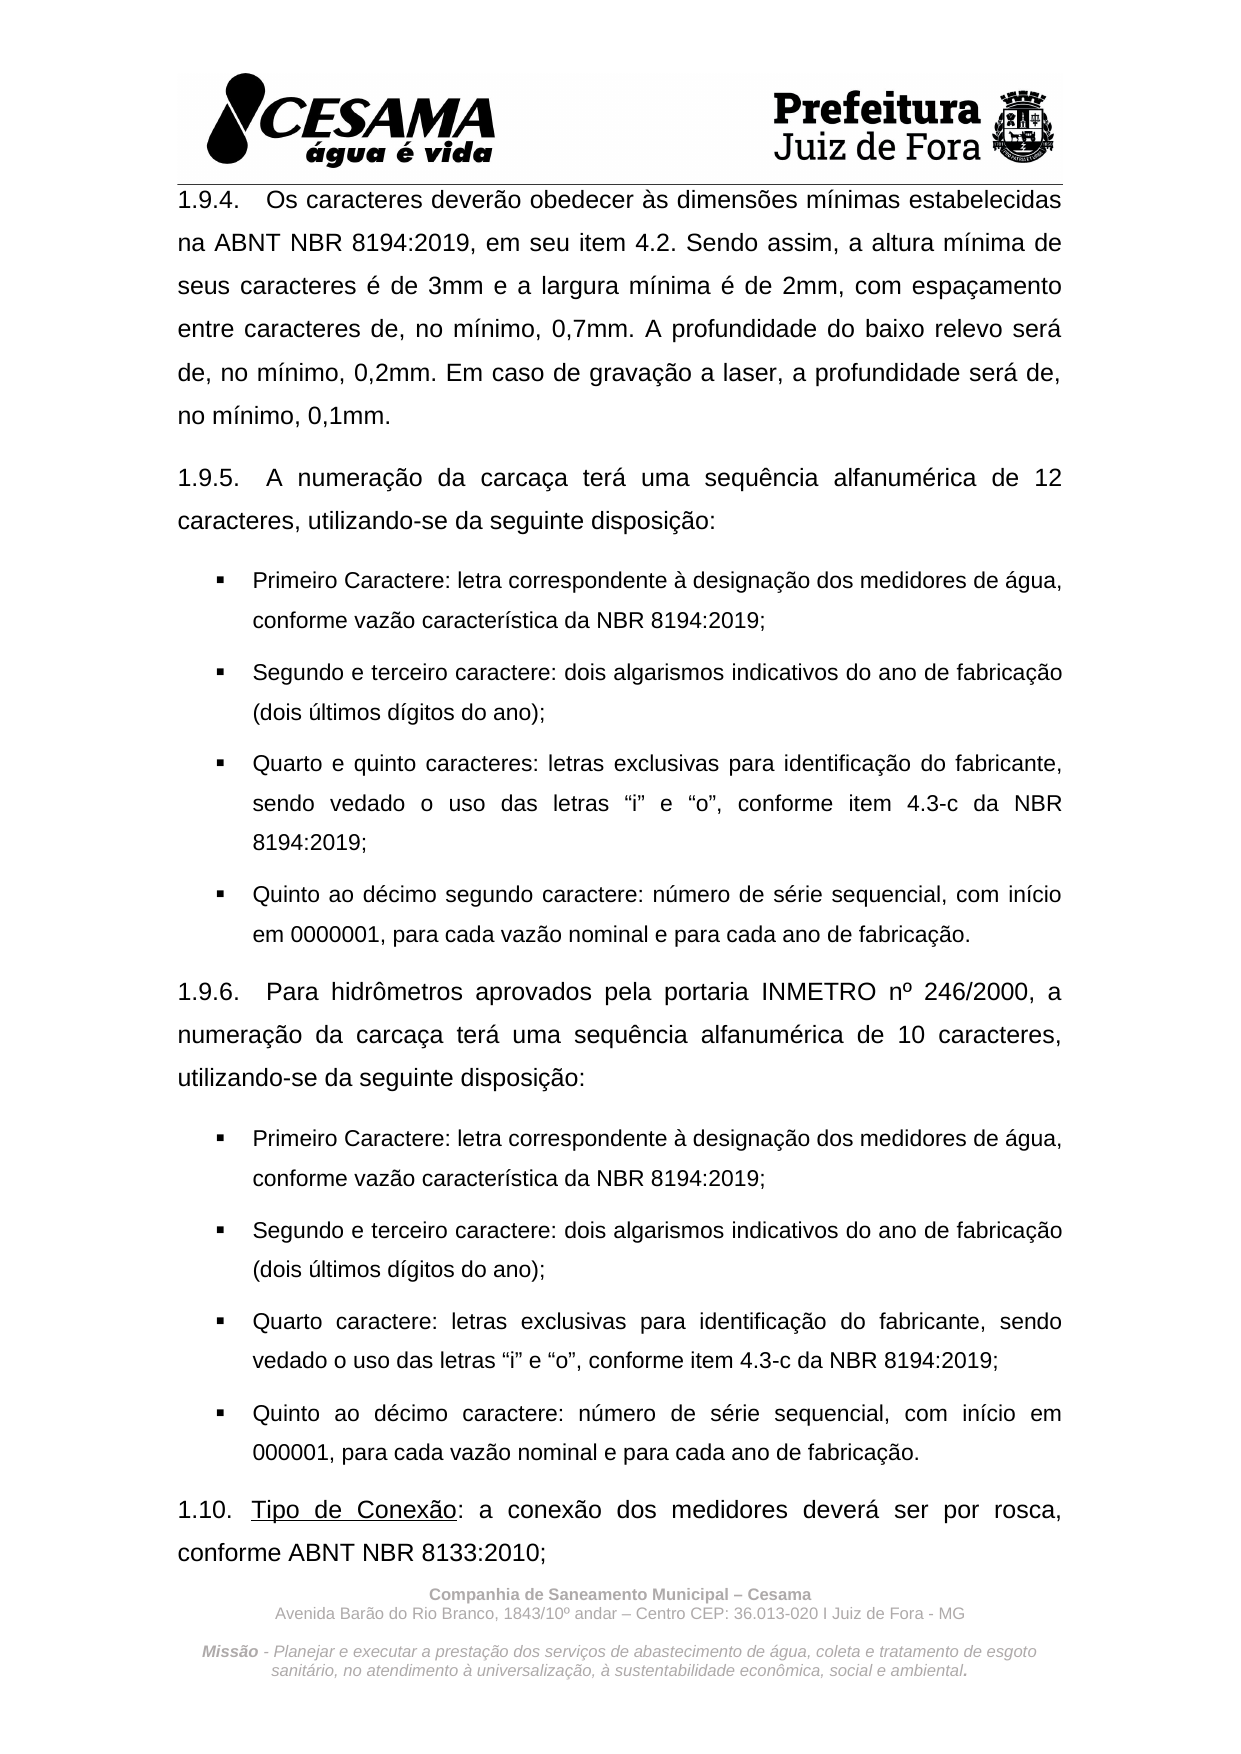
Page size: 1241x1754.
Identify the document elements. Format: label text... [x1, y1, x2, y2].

list Segundo e terceiro caractere: dois algarismos indicativos do ano de fabricação (dois últimos dígitos do ano); [215, 1217, 1063, 1282]
list Primeiro Caractere: letra correspondente à designação dos medidores de água, conforme vazão característica da NBR 8194:2019; [215, 567, 1063, 633]
subtitle Tipo de Conexão: a conexão dos medidores deverá ser por rosca, conforme ABNT NBR 8133:2010; [177, 1495, 1063, 1567]
subtitle Para hidrômetros aprovados pela portaria INMETRO nº 246/2000, a numeração da carcaça terá uma sequência alfanumérica de 10 caracteres, utilizando-se da seguinte disposição: [177, 977, 1063, 1092]
subtitle A numeração da carcaça terá uma sequência alfanumérica de 12 caracteres, utilizando-se da seguinte disposição: [177, 462, 1063, 534]
subtitle Os caracteres deverão obedecer às dimensões mínimas estabelecidas na ABNT NBR 8194:2019, em seu item 4.2. Sendo assim, a altura mínima de seus caracteres é de 3mm e a largura mínima é de 2mm, com espaçamento entre caracteres de, no mínimo, 0,7mm. A profundidade do baixo relevo será de, no mínimo, 0,2mm. Em caso de gravação a laser, a profundidade será de, no mínimo, 0,1mm. [177, 185, 1063, 429]
list Primeiro Caractere: letra correspondente à designação dos medidores de água, conforme vazão característica da NBR 8194:2019; [215, 1125, 1063, 1191]
picture [177, 73, 1063, 185]
list Quinto ao décimo segundo caractere: número de série sequencial, com início em 0000001, para cada vazão nominal e para cada ano de fabricação. [215, 881, 1063, 947]
list Quarto e quinto caracteres: letras exclusivas para identificação do fabricante, sendo vedado o uso das letras “i” e “o”, conforme item 4.3-c da NBR 8194:2019; [215, 750, 1063, 856]
list Segundo e terceiro caractere: dois algarismos indicativos do ano de fabricação (dois últimos dígitos do ano); [215, 659, 1063, 725]
list Quinto ao décimo caractere: número de série sequencial, com início em 000001, para cada vazão nominal e para cada ano de fabricação. [215, 1399, 1063, 1465]
list Quarto caractere: letras exclusivas para identificação do fabricante, sendo vedado o uso das letras “i” e “o”, conforme item 4.3-c da NBR 8194:2019; [215, 1308, 1063, 1374]
